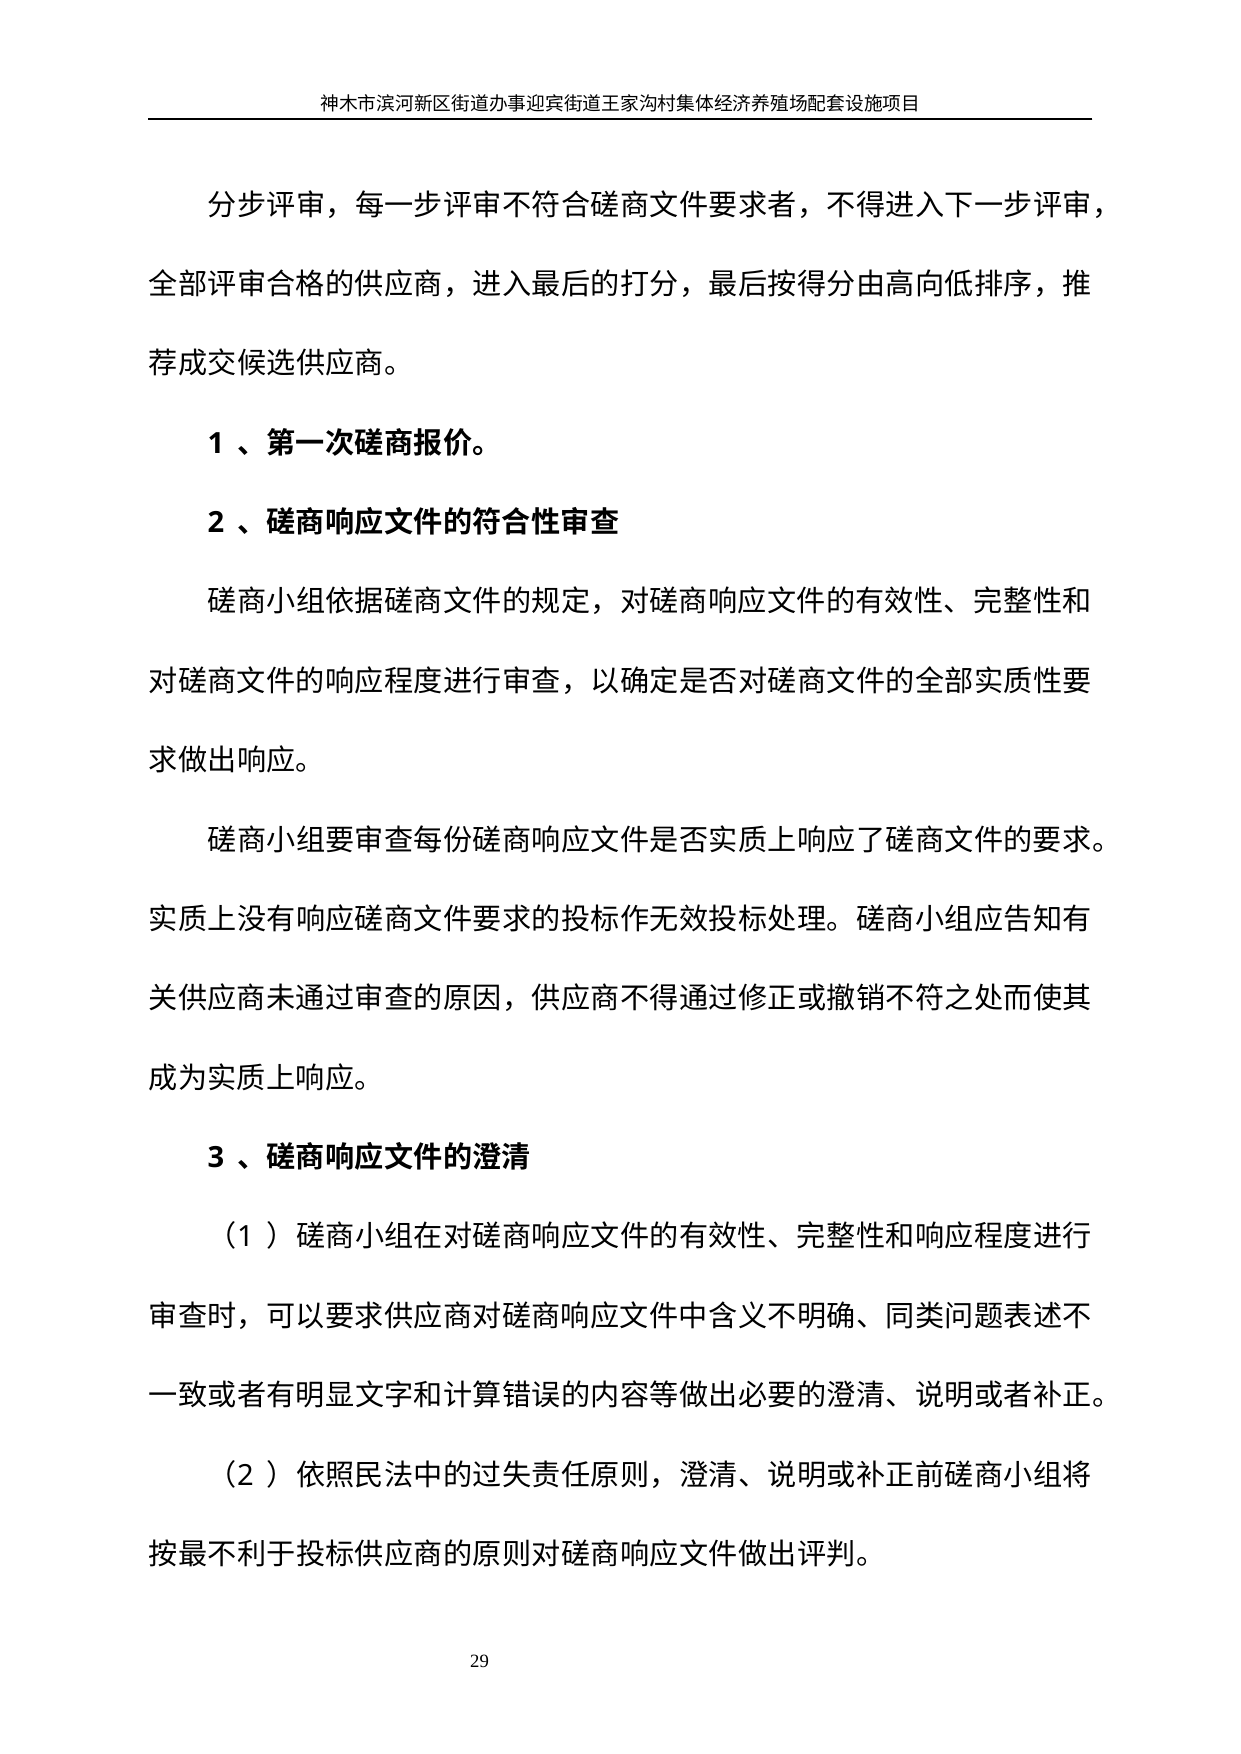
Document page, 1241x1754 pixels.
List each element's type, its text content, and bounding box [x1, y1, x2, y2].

text 2、磋商响应文件的符合性审查 [148, 480, 1092, 559]
text 磋商小组要审查每份磋商响应文件是否实质上响应了磋商文件的要求。实质上没有响应磋商文件要求的投标作无效投标处理。磋商小组应告知有关供应商未通过审查的原因，供应商不得通过修正或撤销不符之处而使其成为实质上响应。 [148, 798, 1092, 1115]
text 3、磋商响应文件的澄清 [148, 1115, 1092, 1194]
text 分步评审，每一步评审不符合磋商文件要求者，不得进入下一步评审，全部评审合格的供应商，进入最后的打分，最后按得分由高向低排序，推荐成交候选供应商。 [148, 163, 1092, 401]
text 1、第一次磋商报价。 [148, 401, 1092, 480]
text 磋商小组依据磋商文件的规定，对磋商响应文件的有效性、完整性和对磋商文件的响应程度进行审查，以确定是否对磋商文件的全部实质性要求做出响应。 [148, 559, 1092, 798]
text （2）依照民法中的过失责任原则，澄清、说明或补正前磋商小组将按最不利于投标供应商的原则对磋商响应文件做出评判。 [148, 1433, 1092, 1591]
text （1）磋商小组在对磋商响应文件的有效性、完整性和响应程度进行审查时，可以要求供应商对磋商响应文件中含义不明确、同类问题表述不一致或者有明显文字和计算错误的内容等做出必要的澄清、说明或者补正。 [148, 1194, 1092, 1433]
